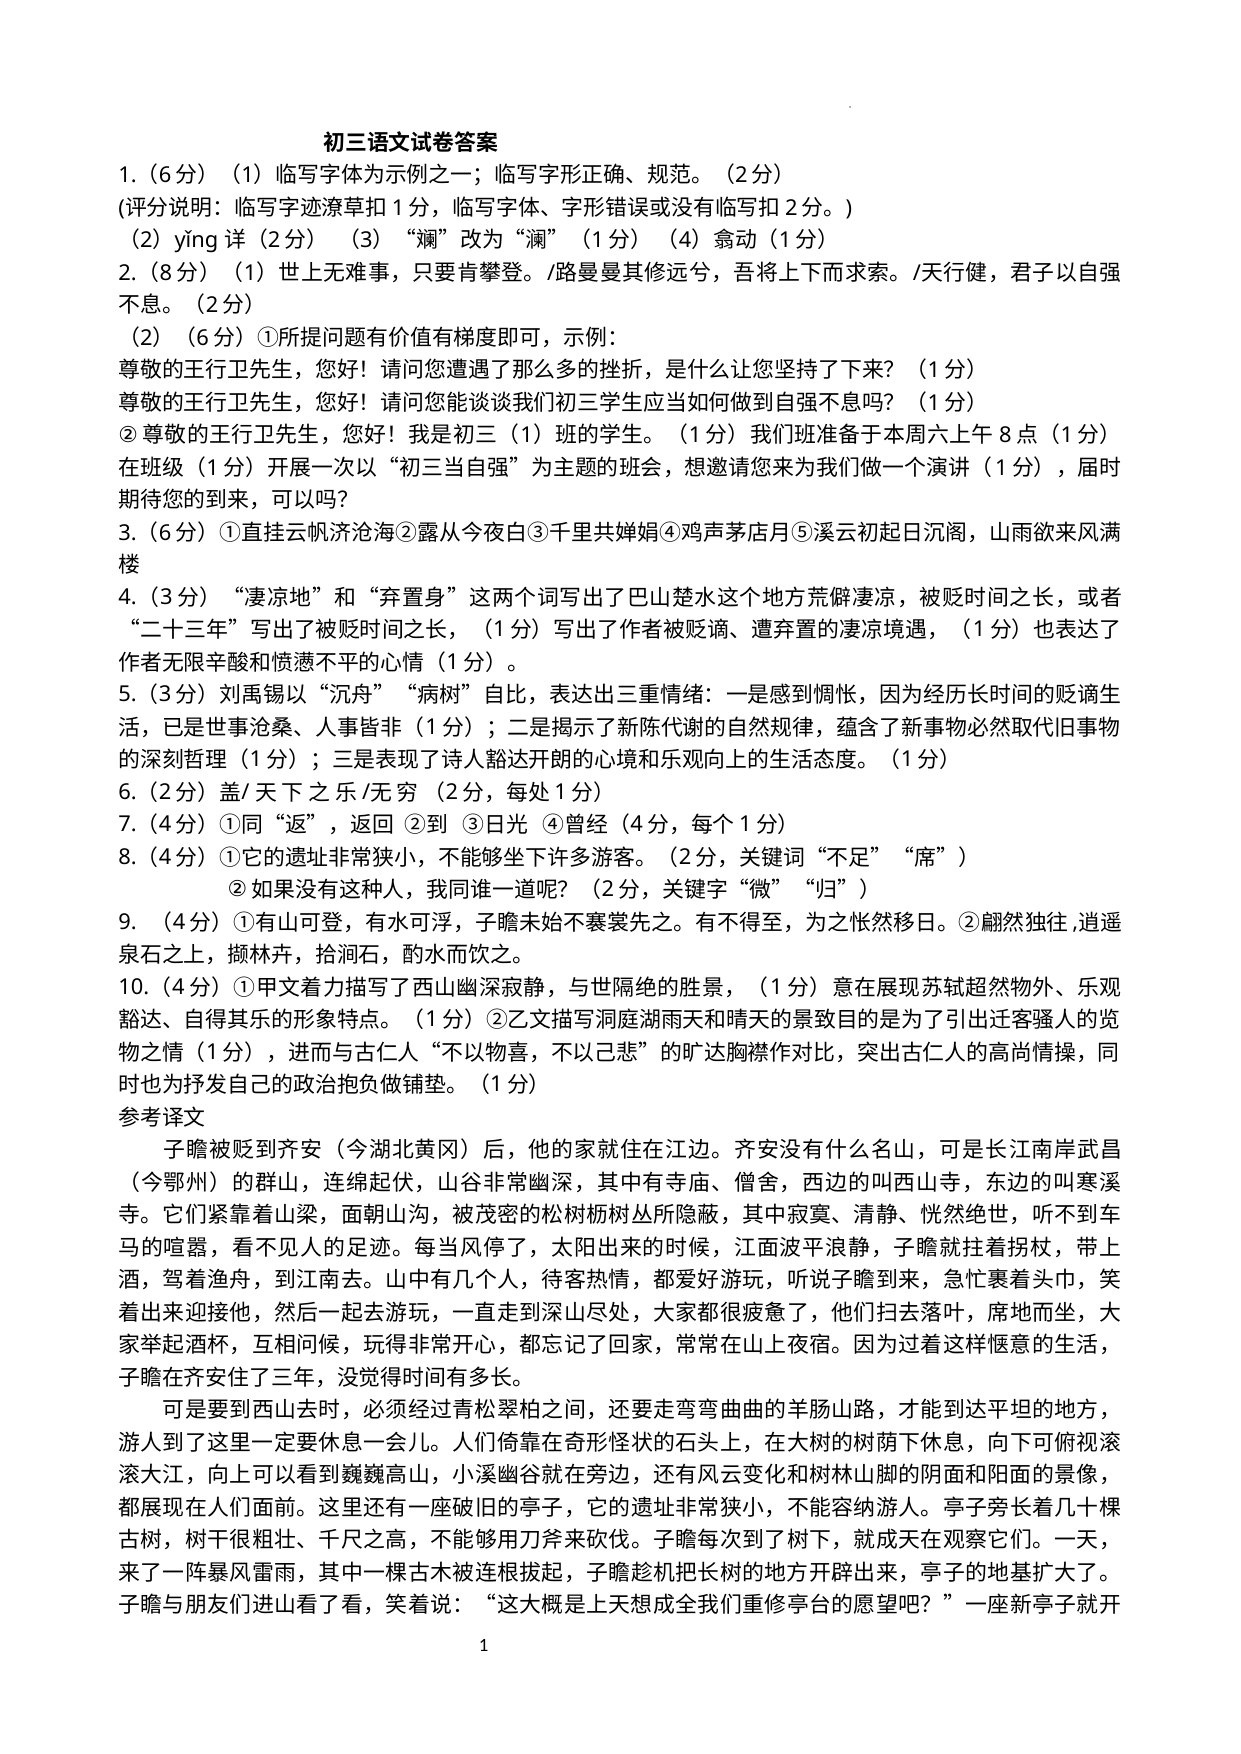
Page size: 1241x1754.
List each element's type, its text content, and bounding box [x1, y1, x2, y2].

list （2）yǐng 详（2分） （3）“斓”改为“澜”（1分） （4）翕动（1分） [118, 222, 1122, 254]
list 10.（4分）①甲文着力描写了西山幽深寂静，与世隔绝的胜景，（1分）意在展现苏轼超然物外、乐观豁达、自得其乐的形象特点。（1分）②乙文描写洞庭湖雨天和晴天的景致目的是为了引出迁客骚人的览物之情（1分），进而与古仁人“不以物喜，不以己悲”的旷达胸襟作对比，突出古仁人的高尚情操，同时也为抒发自己的政治抱负做铺垫。（1分） [118, 969, 1122, 1099]
list (评分说明：临写字迹潦草扣1分，临写字体、字形错误或没有临写扣2分。) [118, 189, 1122, 222]
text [118, 1392, 1122, 1619]
list 6.（2分）盖/ 天 下 之 乐 /无 穷 （2分，每处1分） [118, 774, 1122, 807]
list （2）（6分）①所提问题有价值有梯度即可，示例： [118, 319, 1122, 352]
list 尊敬的王行卫先生，您好！请问您遭遇了那么多的挫折，是什么让您坚持了下来？（1分） [118, 352, 1122, 384]
list 初三语文试卷答案 [118, 124, 1122, 157]
list 2.（8分）（1）世上无难事，只要肯攀登。/路曼曼其修远兮，吾将上下而求索。/天行健，君子以自强不息。（2分） [118, 254, 1122, 319]
list 3.（6分）①直挂云帆济沧海②露从今夜白③千里共婵娟④鸡声茅店月⑤溪云初起日沉阁，山雨欲来风满楼 [118, 514, 1122, 579]
list 5.（3分）刘禹锡以“沉舟”“病树”自比，表达出三重情绪：一是感到惆怅，因为经历长时间的贬谪生活，已是世事沧桑、人事皆非（1分）；二是揭示了新陈代谢的自然规律，蕴含了新事物必然取代旧事物的深刻哲理（1分）；三是表现了诗人豁达开朗的心境和乐观向上的生活态度。（1分） [118, 677, 1122, 774]
list ②如果没有这种人，我同谁一道呢？（2分，关键字“微”“归”） [118, 872, 1122, 904]
list 4.（3分）“凄凉地”和“弃置身”这两个词写出了巴山楚水这个地方荒僻凄凉，被贬时间之长，或者“二十三年”写出了被贬时间之长，（1分）写出了作者被贬谪、遭弃置的凄凉境遇，（1分）也表达了作者无限辛酸和愤懑不平的心情（1分）。 [118, 579, 1122, 677]
list ②尊敬的王行卫先生，您好！我是初三（1）班的学生。（1分）我们班准备于本周六上午8点（1分）在班级（1分）开展一次以“初三当自强”为主题的班会，想邀请您来为我们做一个演讲（1分），届时期待您的到来，可以吗？ [118, 417, 1122, 514]
list 尊敬的王行卫先生，您好！请问您能谈谈我们初三学生应当如何做到自强不息吗？（1分） [118, 384, 1122, 417]
list 8.（4分）①它的遗址非常狭小，不能够坐下许多游客。（2分，关键词“不足”“席”） [118, 839, 1122, 872]
list 7.（4分）①同“返”，返回 ②到 ③日光 ④曾经（4分，每个1分） [118, 807, 1122, 839]
text 子瞻被贬到齐安（今湖北黄冈）后，他的家就住在江边。齐安没有什么名山，可是长江南岸武昌（今鄂州）的群山，连绵起伏，山谷非常幽深，其中有寺庙、僧舍，西边的叫西山寺，东边的叫寒溪寺。它们紧靠着山梁，面朝山沟，被茂密的松树枥树丛所隐蔽，其中寂寞、清静、恍然绝世，听不到车马的喧嚣，看不见人的足迹。每当风停了，太阳出来的时候，江面波平浪静，子瞻就拄着拐杖，带上酒，驾着渔舟，到江南去。山中有几个人，待客热情，都爱好游玩，听说子瞻到来，急忙裹着头巾，笑着出来迎接他，然后一起去游玩，一直走到深山尽处，大家都很疲惫了，他们扫去落叶，席地而坐，大家举起酒杯，互相问候，玩得非常开心，都忘记了回家，常常在山上夜宿。因为过着这样惬意的生活，子瞻在齐安住了三年，没觉得时间有多长。 [118, 1132, 1122, 1392]
list 1.（6分）（1）临写字体为示例之一；临写字形正确、规范。（2分） [118, 157, 1122, 189]
list （4分）①有山可登，有水可浮，子瞻未始不褰裳先之。有不得至，为之怅然移日。②翩然独往,逍遥泉石之上，撷林卉，拾涧石，酌水而饮之。 [118, 904, 1122, 969]
text 参考译文 [118, 1099, 1122, 1132]
